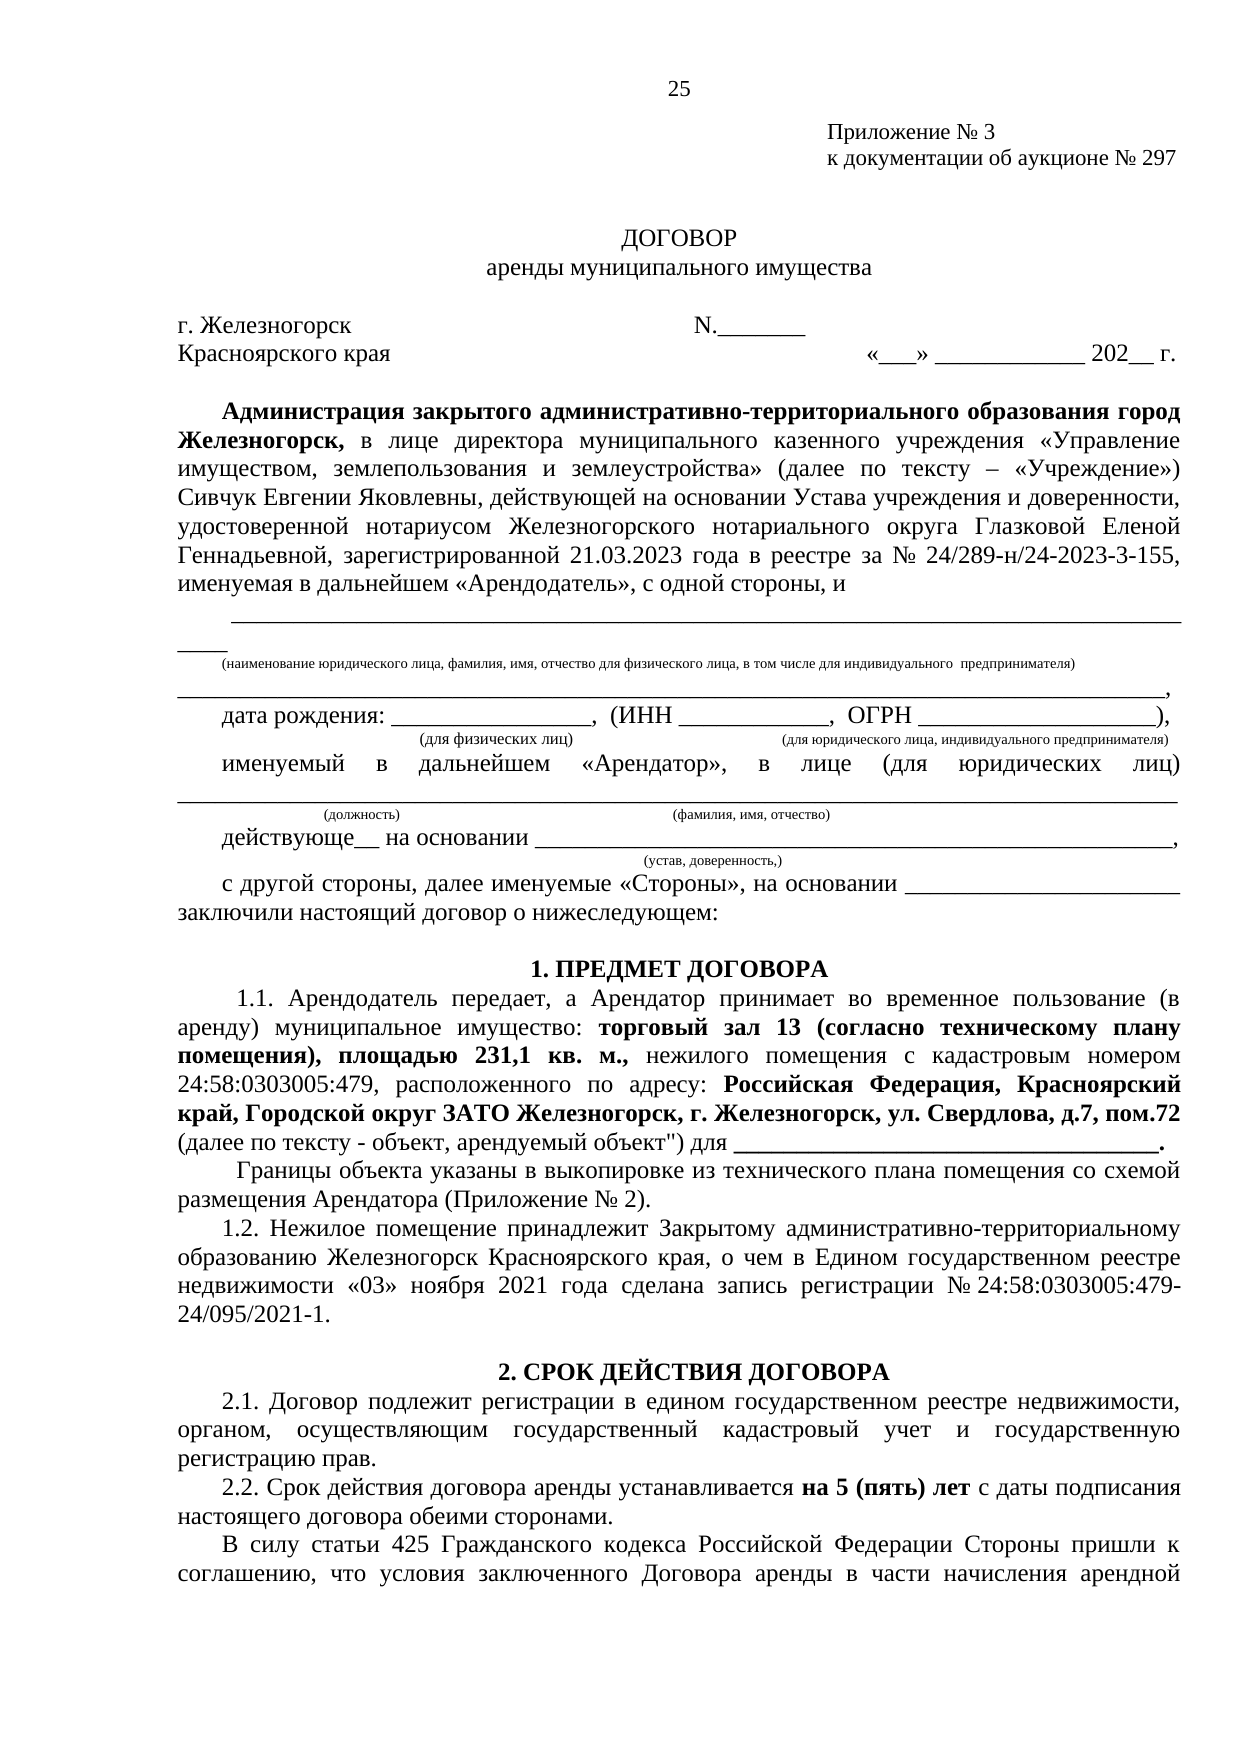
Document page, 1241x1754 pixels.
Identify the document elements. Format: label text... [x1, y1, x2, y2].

text именуемый в дальнейшем «Арендатор», в лице (для юридических лиц) ________________________________________________________________________________ [177, 748, 1181, 806]
text 1.2. Нежилое помещение принадлежит Закрытому административно-территориальному образованию Железногорск Красноярского края, о чем в Едином государственном реестре недвижимости «03» ноября 2021 года сделана запись регистрации № 24:58:0303005:479-24/095/2021-1. [177, 1213, 1181, 1328]
text 1. ПРЕДМЕТ ДОГОВОРА [177, 954, 1181, 983]
text Администрация закрытого административно-территориального образования город Железногорск, в лице директора муниципального казенного учреждения «Управление имуществом, землепользования и землеустройства» (далее по тексту – «Учреждение») Сивчук Евгении Яковлевны, действующей на основании Устава учреждения и доверенности, удостоверенной нотариусом Железногорского нотариального округа Глазковой Еленой Геннадьевной, зарегистрированной 21.03.2023 года в реестре за № 24/289-н/24-2023-3-155, именуемая в дальнейшем «Арендодатель», с одной стороны, и [177, 396, 1181, 597]
text действующе__ на основании ___________________________________________________, [177, 822, 1181, 851]
text с другой стороны, далее именуемые «Стороны», на основании ______________________ заключили настоящий договор о нижеследующем: [177, 868, 1181, 926]
text г. Железногорск N._______ [177, 310, 1181, 338]
text (устав, доверенность,) [177, 851, 1181, 868]
text дата рождения: ________________, (ИНН ____________, ОГРН ___________________), [177, 700, 1181, 729]
text (должность) (фамилия, имя, отчество) [177, 806, 1181, 822]
text Границы объекта указаны в выкопировке из технического плана помещения со схемой размещения Арендатора (Приложение № 2). [177, 1156, 1181, 1213]
text _______________________________________________________________________________, [177, 672, 1181, 700]
text Красноярского края «___» ____________ 202__ г. [177, 338, 1181, 367]
text Приложение № 3 [177, 118, 1181, 144]
text (для физических лиц) (для юридического лица, индивидуального предпринимателя) [177, 729, 1181, 748]
text 2. СРОК ДЕЙСТВИЯ ДОГОВОРА [177, 1357, 1181, 1386]
text 1.1. Арендодатель передает, а Арендатор принимает во временное пользование (в аренду) муниципальное имущество: торговый зал 13 (согласно техническому плану помещения), площадью 231,1 кв. м., нежилого помещения с кадастровым номером 24:58:0303005:479, расположенного по адресу: Российская Федерация, Красноярский край, Городской округ ЗАТО Железногорск, г. Железногорск, ул. Свердлова, д.7, пом.72 (далее по тексту - объект, арендуемый объект") для __________________________________. [177, 983, 1181, 1156]
text 2.1. Договор подлежит регистрации в едином государственном реестре недвижимости, органом, осуществляющим государственный кадастровый учет и государственную регистрацию прав. [177, 1386, 1181, 1472]
title ДОГОВОР [177, 223, 1181, 252]
text (наименование юридического лица, фамилия, имя, отчество для физического лица, в том числе для индивидуального предпринимателя) [177, 655, 1181, 672]
text аренды муниципального имущества [177, 252, 1181, 281]
text к документации об аукционе № 297 [827, 144, 1181, 171]
text 2.2. Срок действия договора аренды устанавливается на 5 (пять) лет с даты подписания настоящего договора обеими сторонами. [177, 1472, 1181, 1529]
text ________________________________________________________________________________ [177, 597, 1181, 655]
